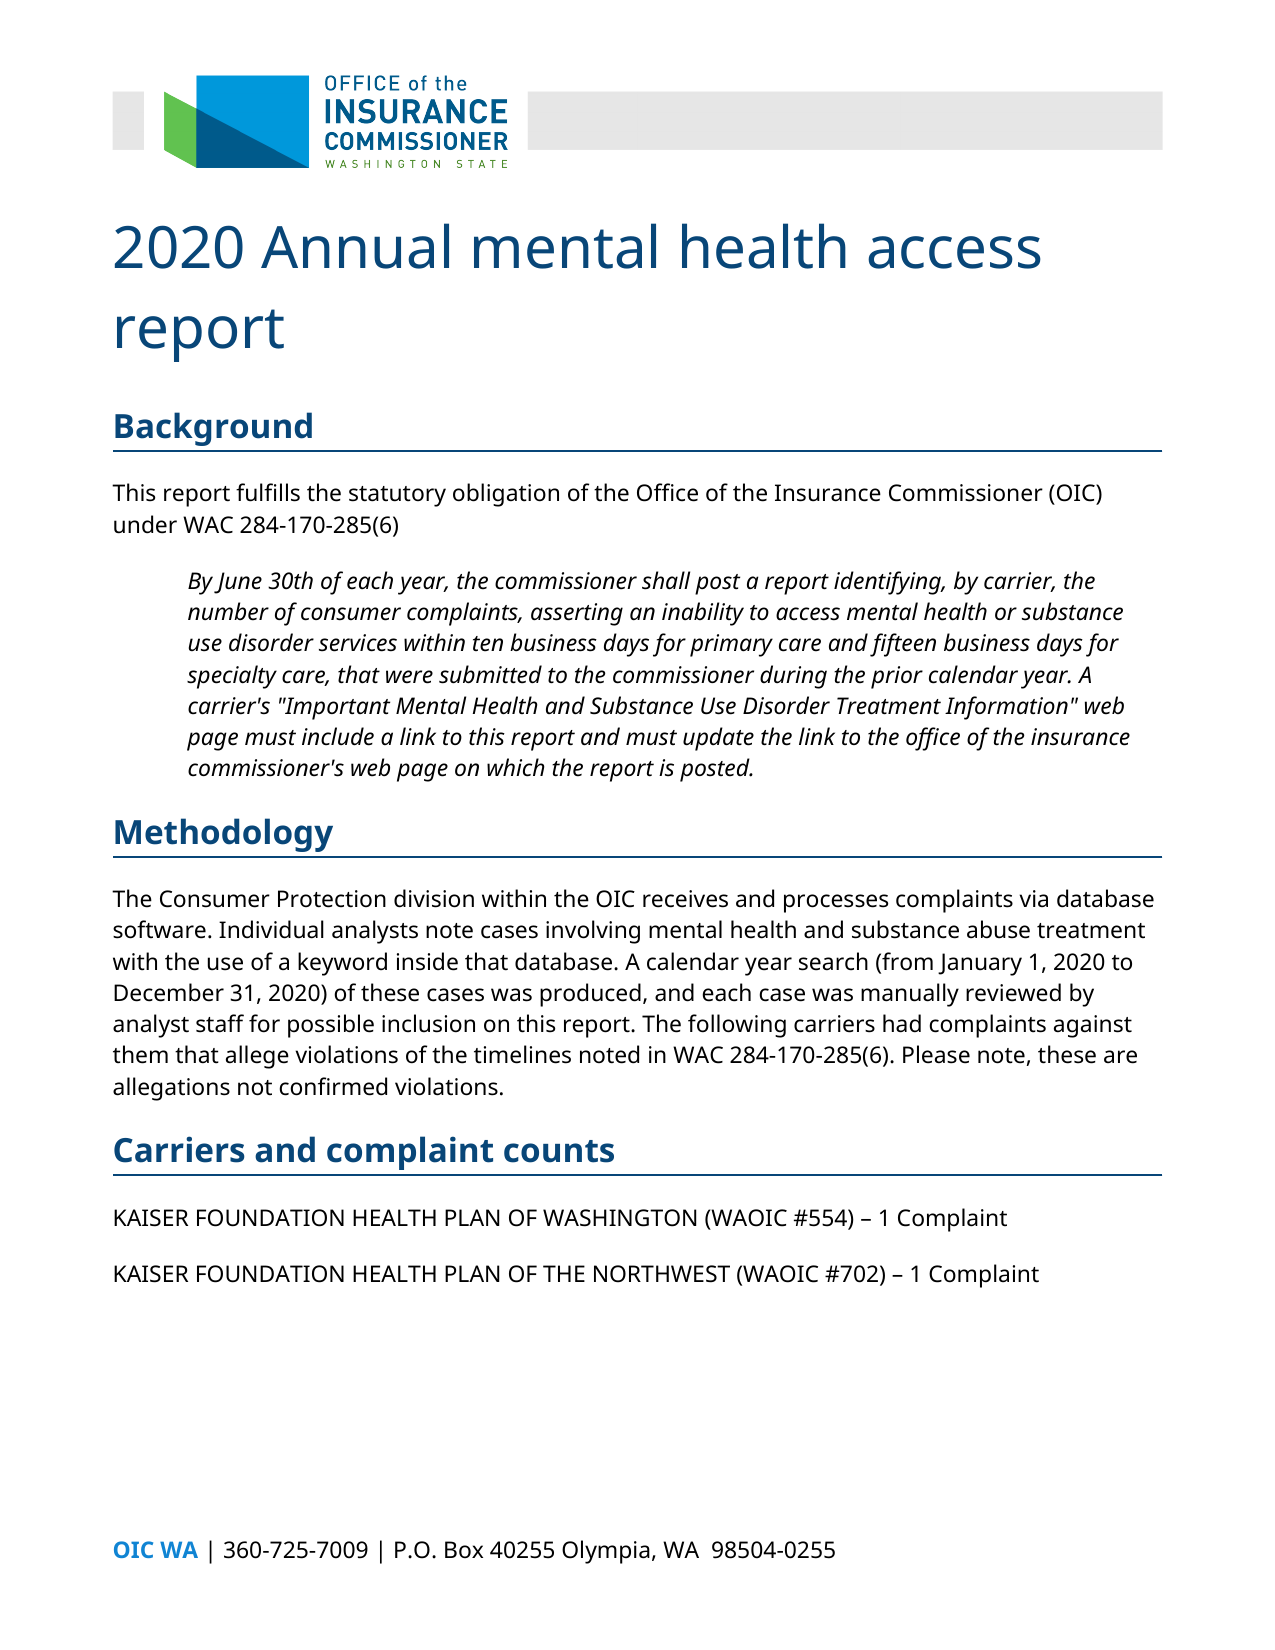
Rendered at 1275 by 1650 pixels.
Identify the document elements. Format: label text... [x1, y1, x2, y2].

text By June 30th of each year, the commissioner shall post a report identifying, by carrier, the number of consumer complaints, asserting an inability to access mental health or substance use disorder services within ten business days for primary care and fifteen business days for specialty care, that were submitted to the commissioner during the prior calendar year. A carrier's "Important Mental Health and Substance Use Disorder Treatment Information" web page must include a link to this report and must update the link to the office of the insurance commissioner's web page on which the report is posted. [187, 565, 1162, 783]
picture [112, 75, 301, 169]
subtitle Methodology [112, 808, 1162, 858]
text The Consumer Protection division within the OIC receives and processes complaints via database software. Individual analysts note cases involving mental health and substance abuse treatment with the use of a keyword inside that database. A calendar year search (from January 1, 2020 to December 31, 2020) of these cases was produced, and each case was manually reviewed by analyst staff for possible inclusion on this report. The following carriers had complaints against them that allege violations of the timelines noted in WAC 284-170-285(6). Please note, these are allegations not confirmed violations. [112, 883, 1162, 1102]
subtitle 2020 Annual mental health access report [112, 206, 1162, 365]
text KAISER FOUNDATION HEALTH PLAN OF WASHINGTON (WAOIC #554) – 1 Complaint [112, 1201, 1162, 1233]
text KAISER FOUNDATION HEALTH PLAN OF THE NORTHWEST (WAOIC #702) – 1 Complaint [112, 1258, 1162, 1289]
subtitle Background [112, 403, 1162, 452]
text This report fulfills the statutory obligation of the Office of the Insurance Commissioner (OIC) under WAC 284-170-285(6) [112, 477, 1162, 540]
subtitle Carriers and complaint counts [112, 1127, 1162, 1176]
picture [310, 75, 1163, 169]
